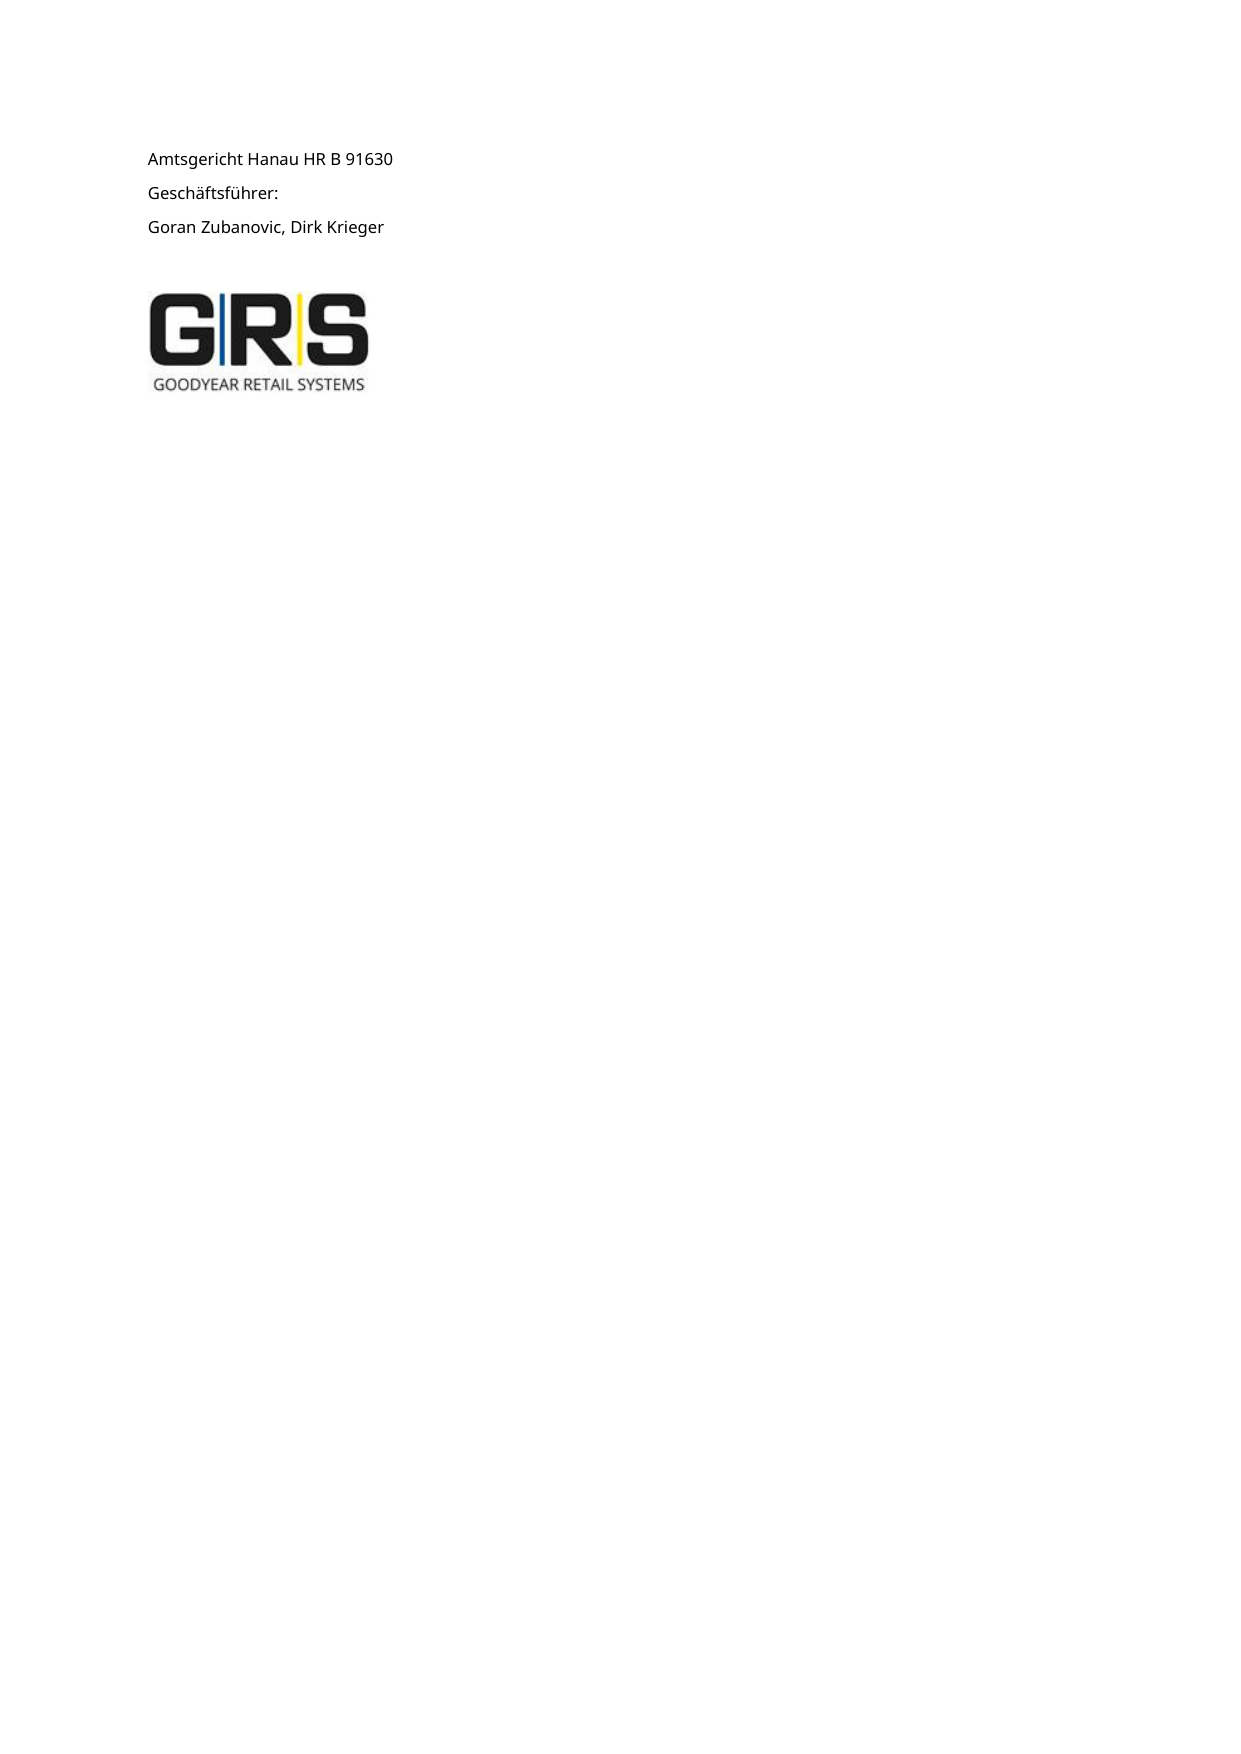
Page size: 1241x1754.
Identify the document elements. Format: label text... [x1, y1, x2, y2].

picture [147, 291, 372, 394]
text Amtsgericht Hanau HR B 91630 Geschäftsführer: [148, 148, 1093, 204]
text Goran Zubanovic, Dirk Krieger [148, 216, 1093, 238]
